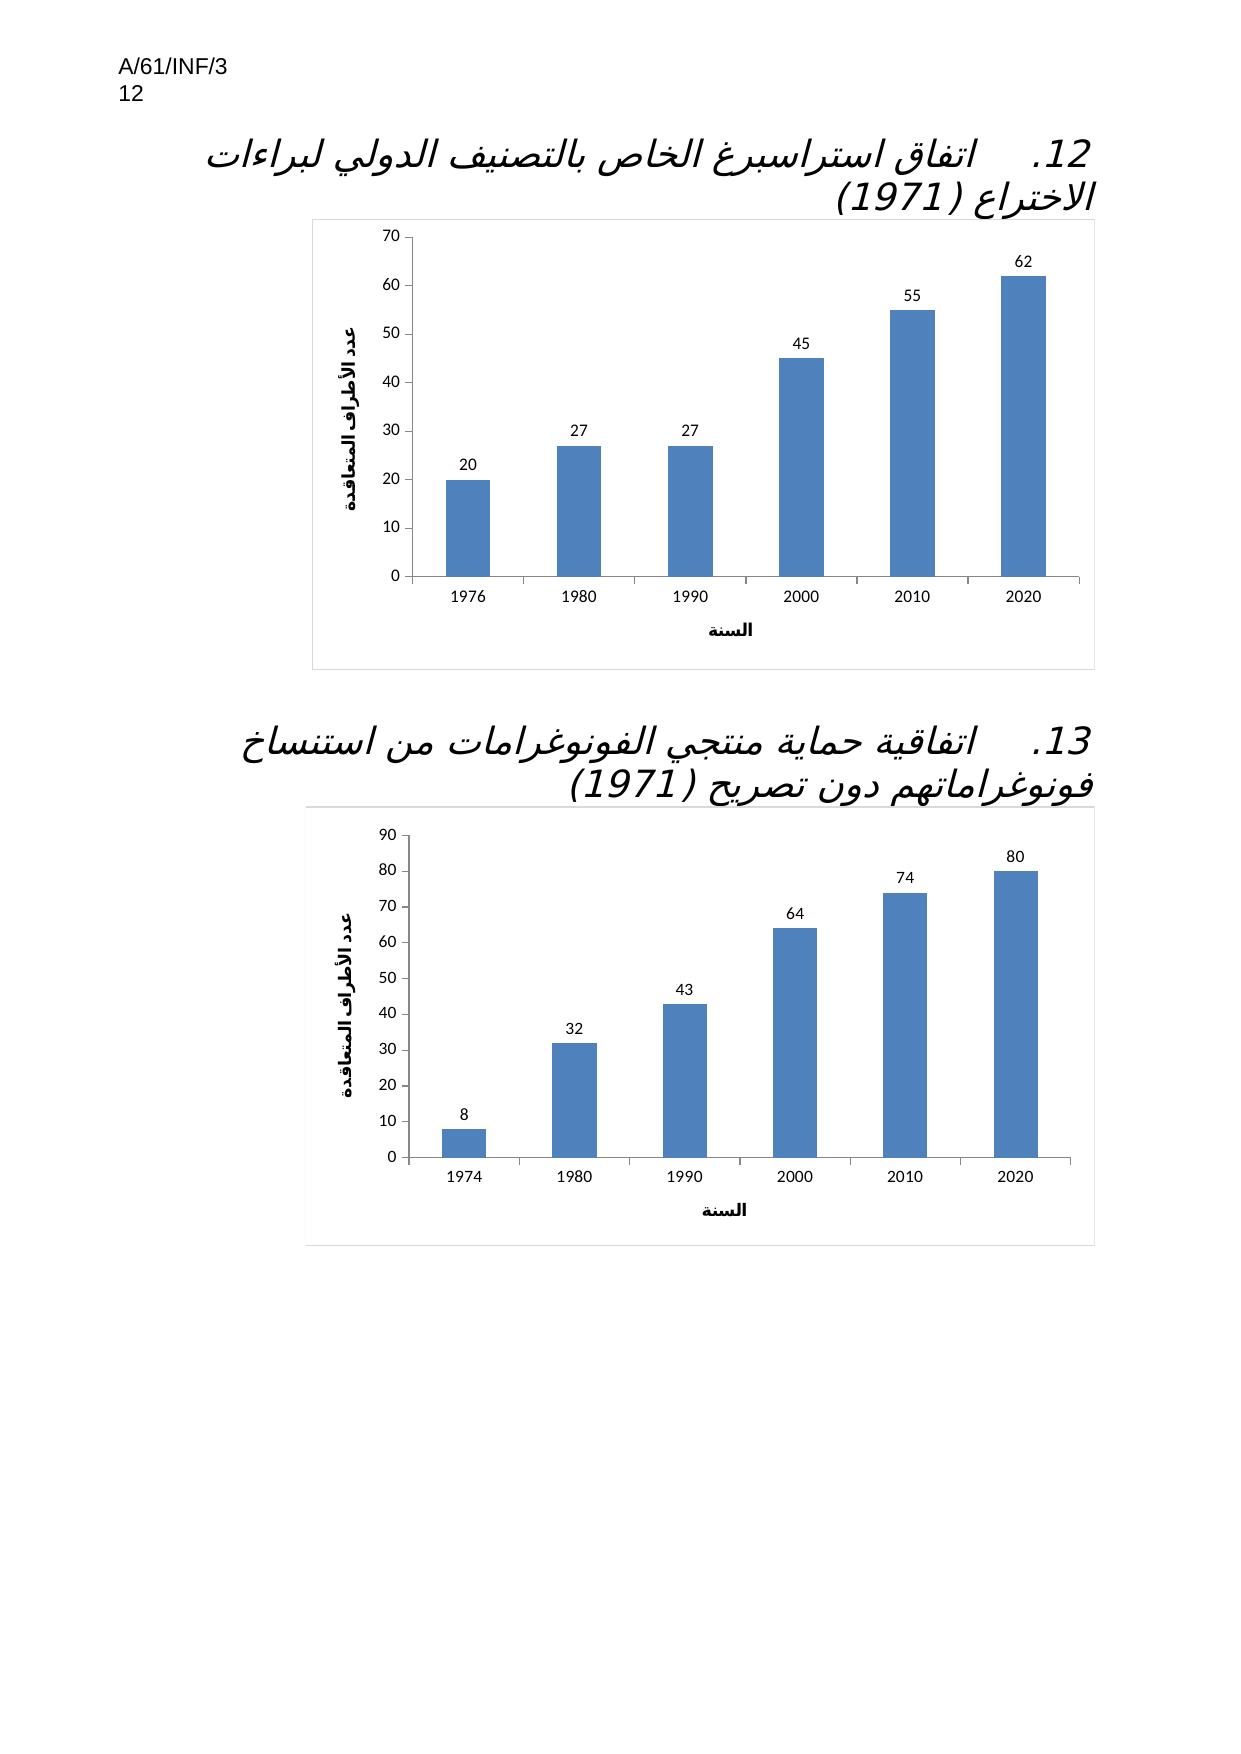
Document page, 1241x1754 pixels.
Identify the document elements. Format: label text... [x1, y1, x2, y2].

subtitle 12. اتفاق استراسبرغ الخاص بالتصنيف الدولي لبراءات الاختراع (1971) [118, 132, 1092, 219]
subtitle 13. اتفاقية حماية منتجي الفونوغرامات من استنساخ فونوغراماتهم دون تصريح (1971) [118, 719, 1092, 807]
